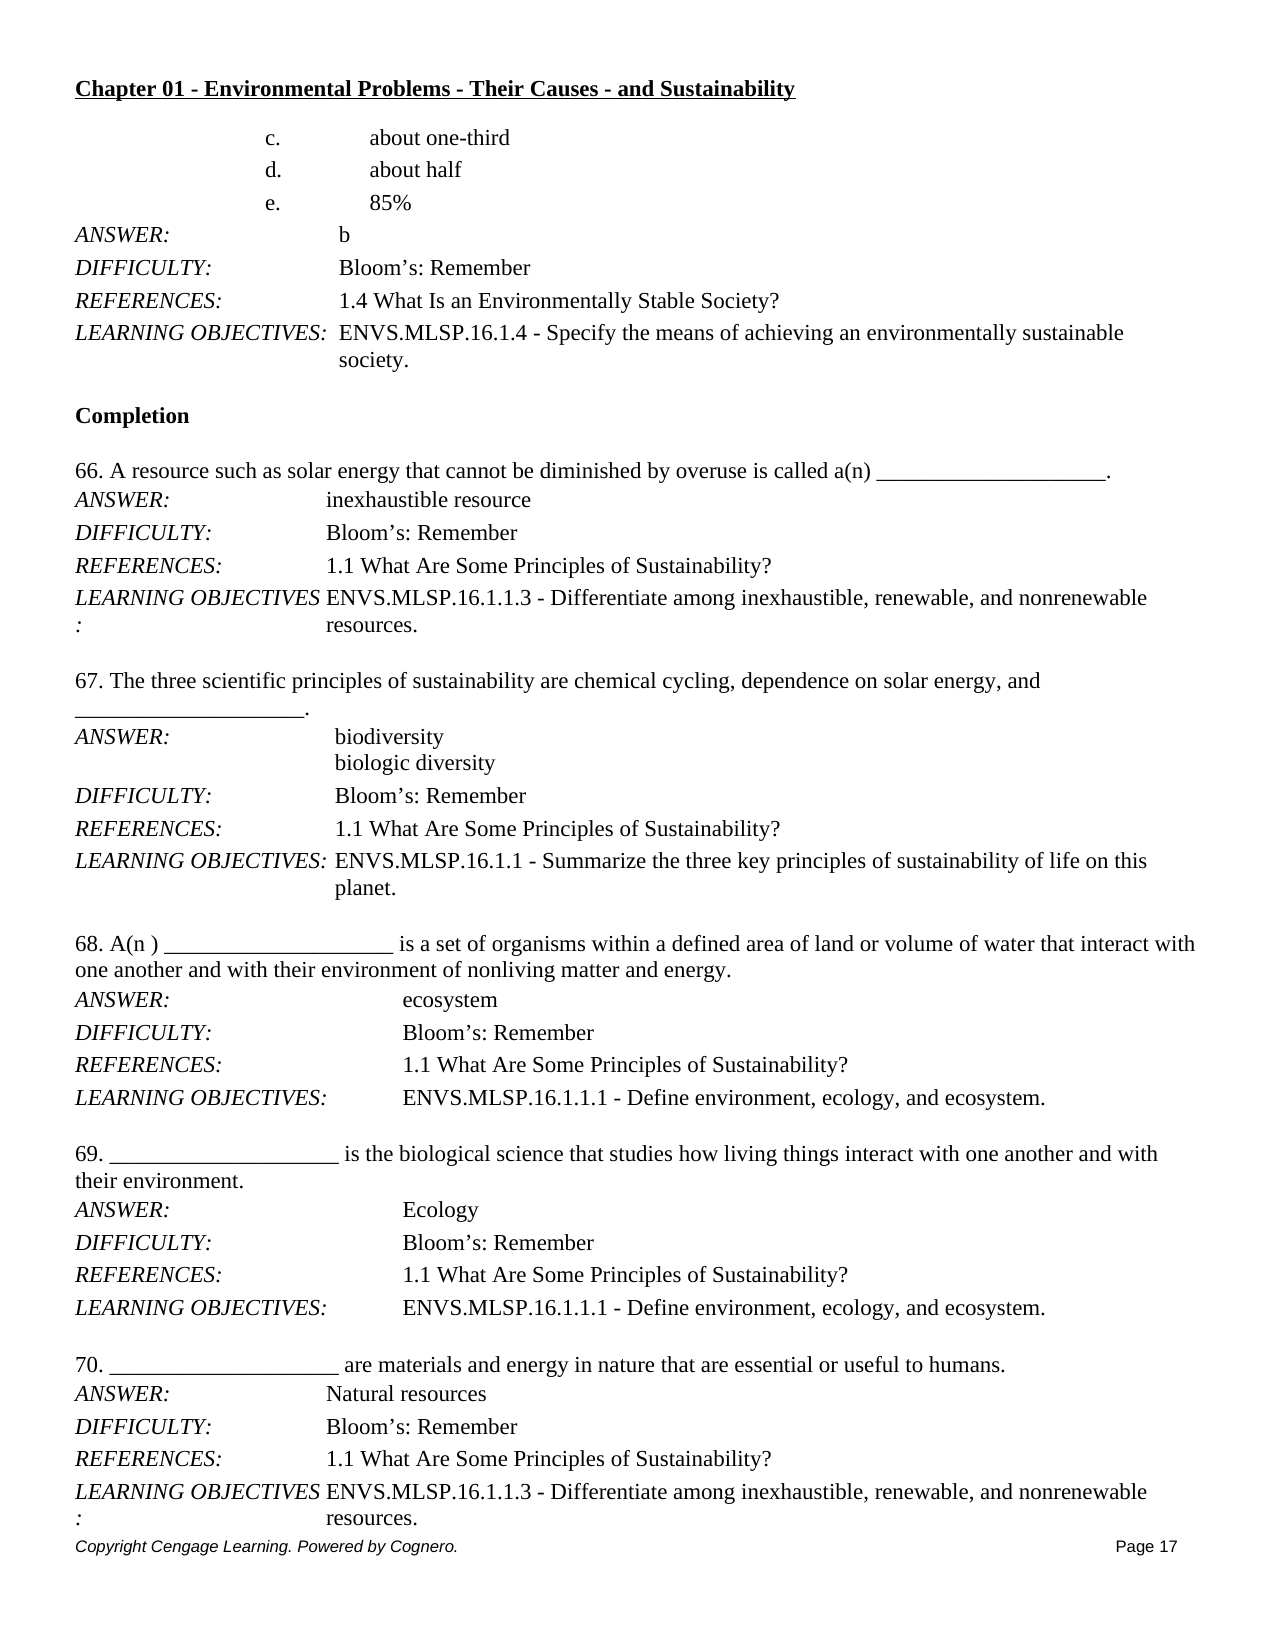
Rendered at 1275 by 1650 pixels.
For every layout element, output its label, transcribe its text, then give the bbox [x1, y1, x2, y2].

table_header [75, 121, 1200, 375]
table_header 70. ____________________ are materials and energy in nature that are essential or useful to humans. [75, 1351, 1200, 1534]
table_header 68. A(n ) ____________________ is a set of organisms within a defined area of land or volume of water that interact with one another and with their environment of nonliving matter and energy.​ [75, 930, 1200, 1113]
table_header Completion [75, 402, 1200, 428]
table_header 69. ​____________________ is the biological science that studies how living things interact with one another and with their environment. [75, 1140, 1200, 1324]
table_header 67. The three scientific principles of sustainability are chemical cycling, dependence on solar energy, and ____________________.​ [75, 667, 1200, 903]
table_header 66. ​A resource such as solar energy that cannot be diminished by overuse is called a(n) ____________________. [75, 457, 1200, 640]
